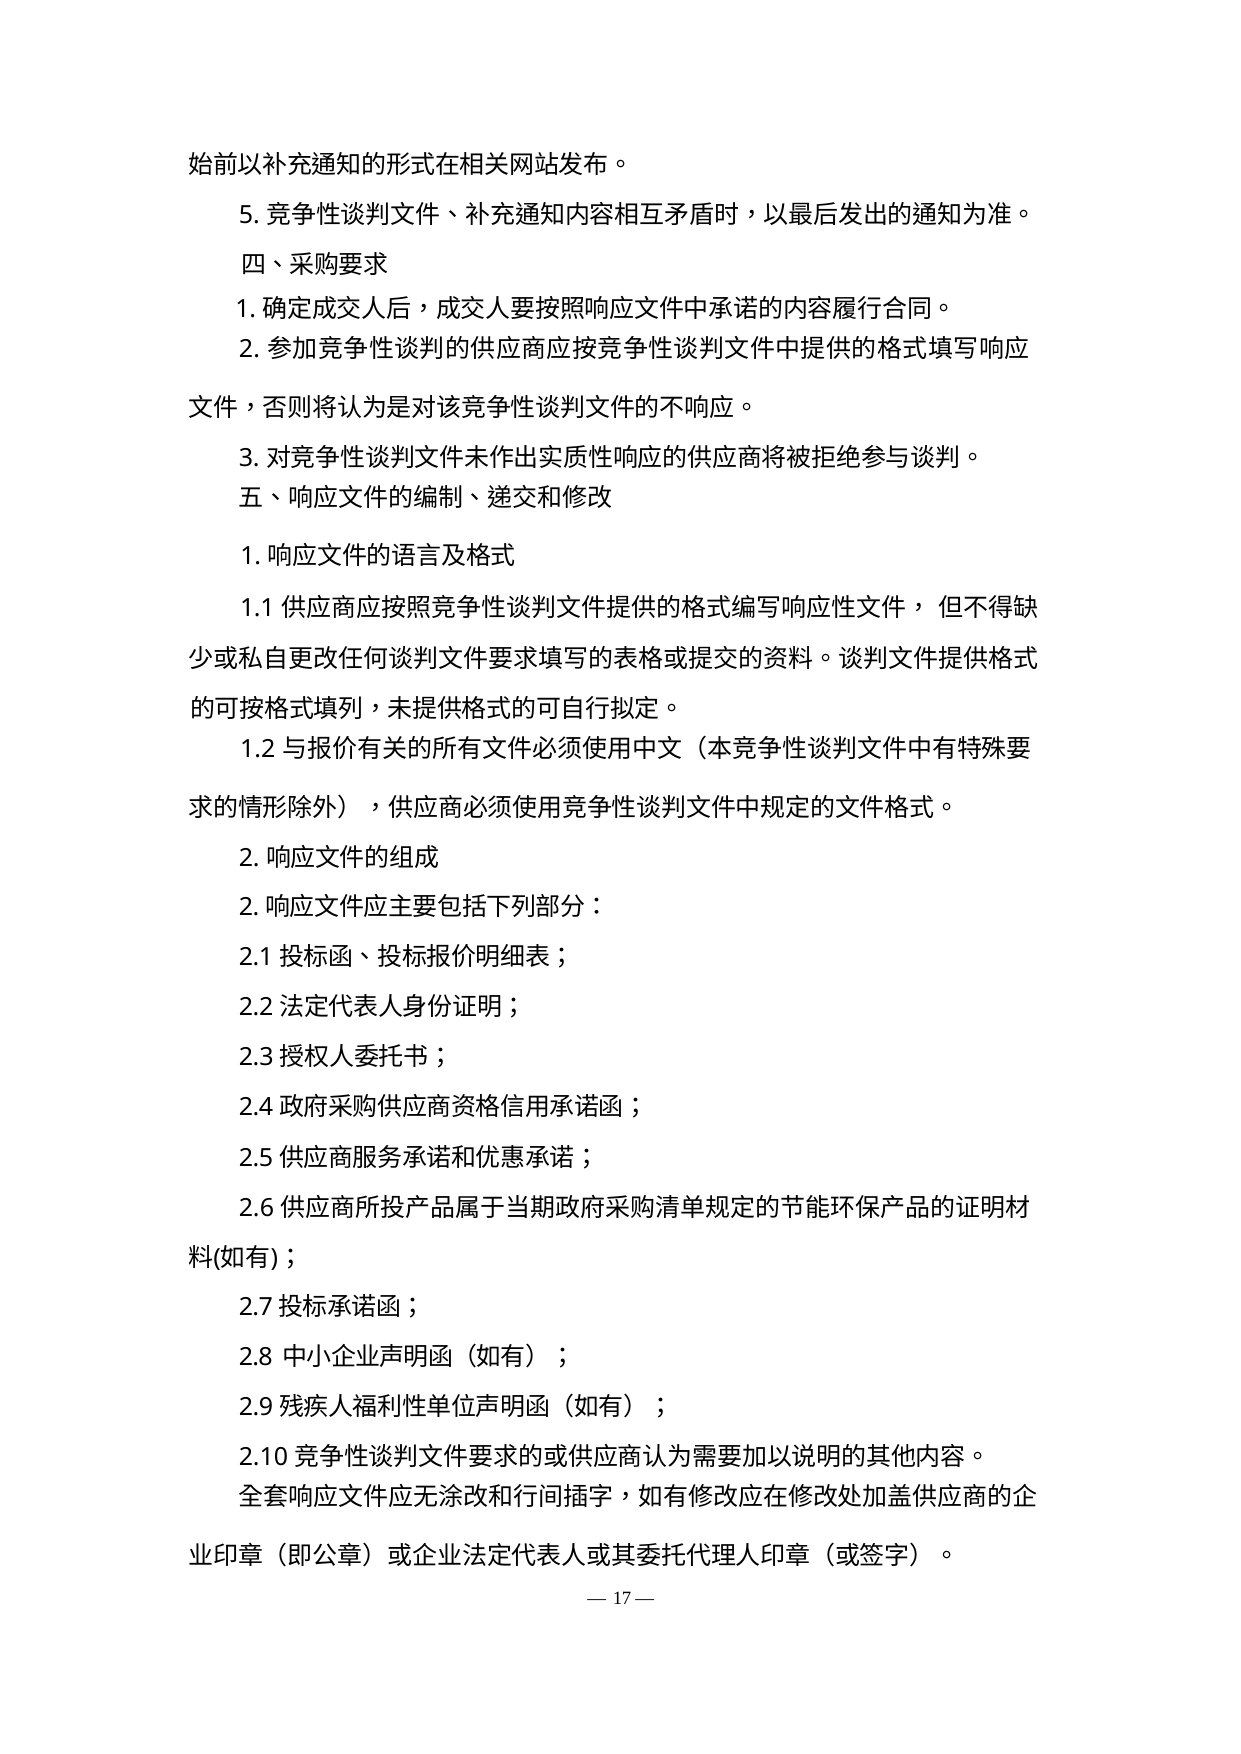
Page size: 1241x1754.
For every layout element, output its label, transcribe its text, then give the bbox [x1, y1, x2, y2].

text 2.8 中小企业声明函（如有）； [238, 1341, 1055, 1372]
text 业印章（即公章）或企业法定代表人或其委托代理人印章（或签字）。 [188, 1540, 1055, 1571]
text 1.1 供应商应按照竞争性谈判文件提供的格式编写响应性文件， 但不得缺 少或私自更改任何谈判文件要求填写的表格或提交的资料。谈判文件提供格式 [188, 590, 1041, 675]
text 始前以补充通知的形式在相关网站发布。 [188, 149, 1055, 180]
text 1. 响应文件的语言及格式 [240, 540, 1055, 571]
text 全套响应文件应无涂改和行间插字，如有修改应在修改处加盖供应商的企 [238, 1491, 1055, 1540]
text 2. 参加竞争性谈判的供应商应按竞争性谈判文件中提供的格式填写响应 [238, 343, 1055, 391]
text 2. 响应文件应主要包括下列部分： [238, 891, 1055, 922]
text 四、采购要求 [241, 249, 1055, 280]
text 2.5 供应商服务承诺和优惠承诺； [238, 1141, 1055, 1172]
text 2.3 授权人委托书； [238, 1041, 1055, 1072]
text 2.10 竞争性谈判文件要求的或供应商认为需要加以说明的其他内容。 [238, 1441, 1055, 1472]
text 2.7 投标承诺函； [238, 1291, 1055, 1322]
text 料(如有)； [188, 1241, 1055, 1272]
text 2.4 政府采购供应商资格信用承诺函； [238, 1091, 1055, 1122]
text 五、响应文件的编制、递交和修改 [239, 491, 1055, 540]
text 1.2 与报价有关的所有文件必须使用中文（本竞争性谈判文件中有特殊要 [240, 742, 1055, 791]
text 3. 对竞争性谈判文件未作出实质性响应的供应商将被拒绝参与谈判。 [239, 441, 1055, 472]
text 求的情形除外），供应商必须使用竞争性谈判文件中规定的文件格式。 [188, 791, 1055, 822]
text 5. 竞争性谈判文件、补充通知内容相互矛盾时，以最后发出的通知为准。 [239, 199, 1055, 230]
text 2.9 残疾人福利性单位声明函（如有）； [238, 1391, 1055, 1422]
text 2.1 投标函、投标报价明细表； [238, 941, 1055, 972]
text 1. 确定成交人后，成交人要按照响应文件中承诺的内容履行合同。 [186, 293, 1055, 324]
text 2.6 供应商所投产品属于当期政府采购清单规定的节能环保产品的证明材 [238, 1191, 1055, 1222]
text 文件，否则将认为是对该竞争性谈判文件的不响应。 [188, 391, 1055, 422]
text 的可按格式填列，未提供格式的可自行拟定。 [190, 692, 1055, 723]
text 2. 响应文件的组成 [239, 841, 1055, 872]
text 2.2 法定代表人身份证明； [238, 991, 1055, 1022]
